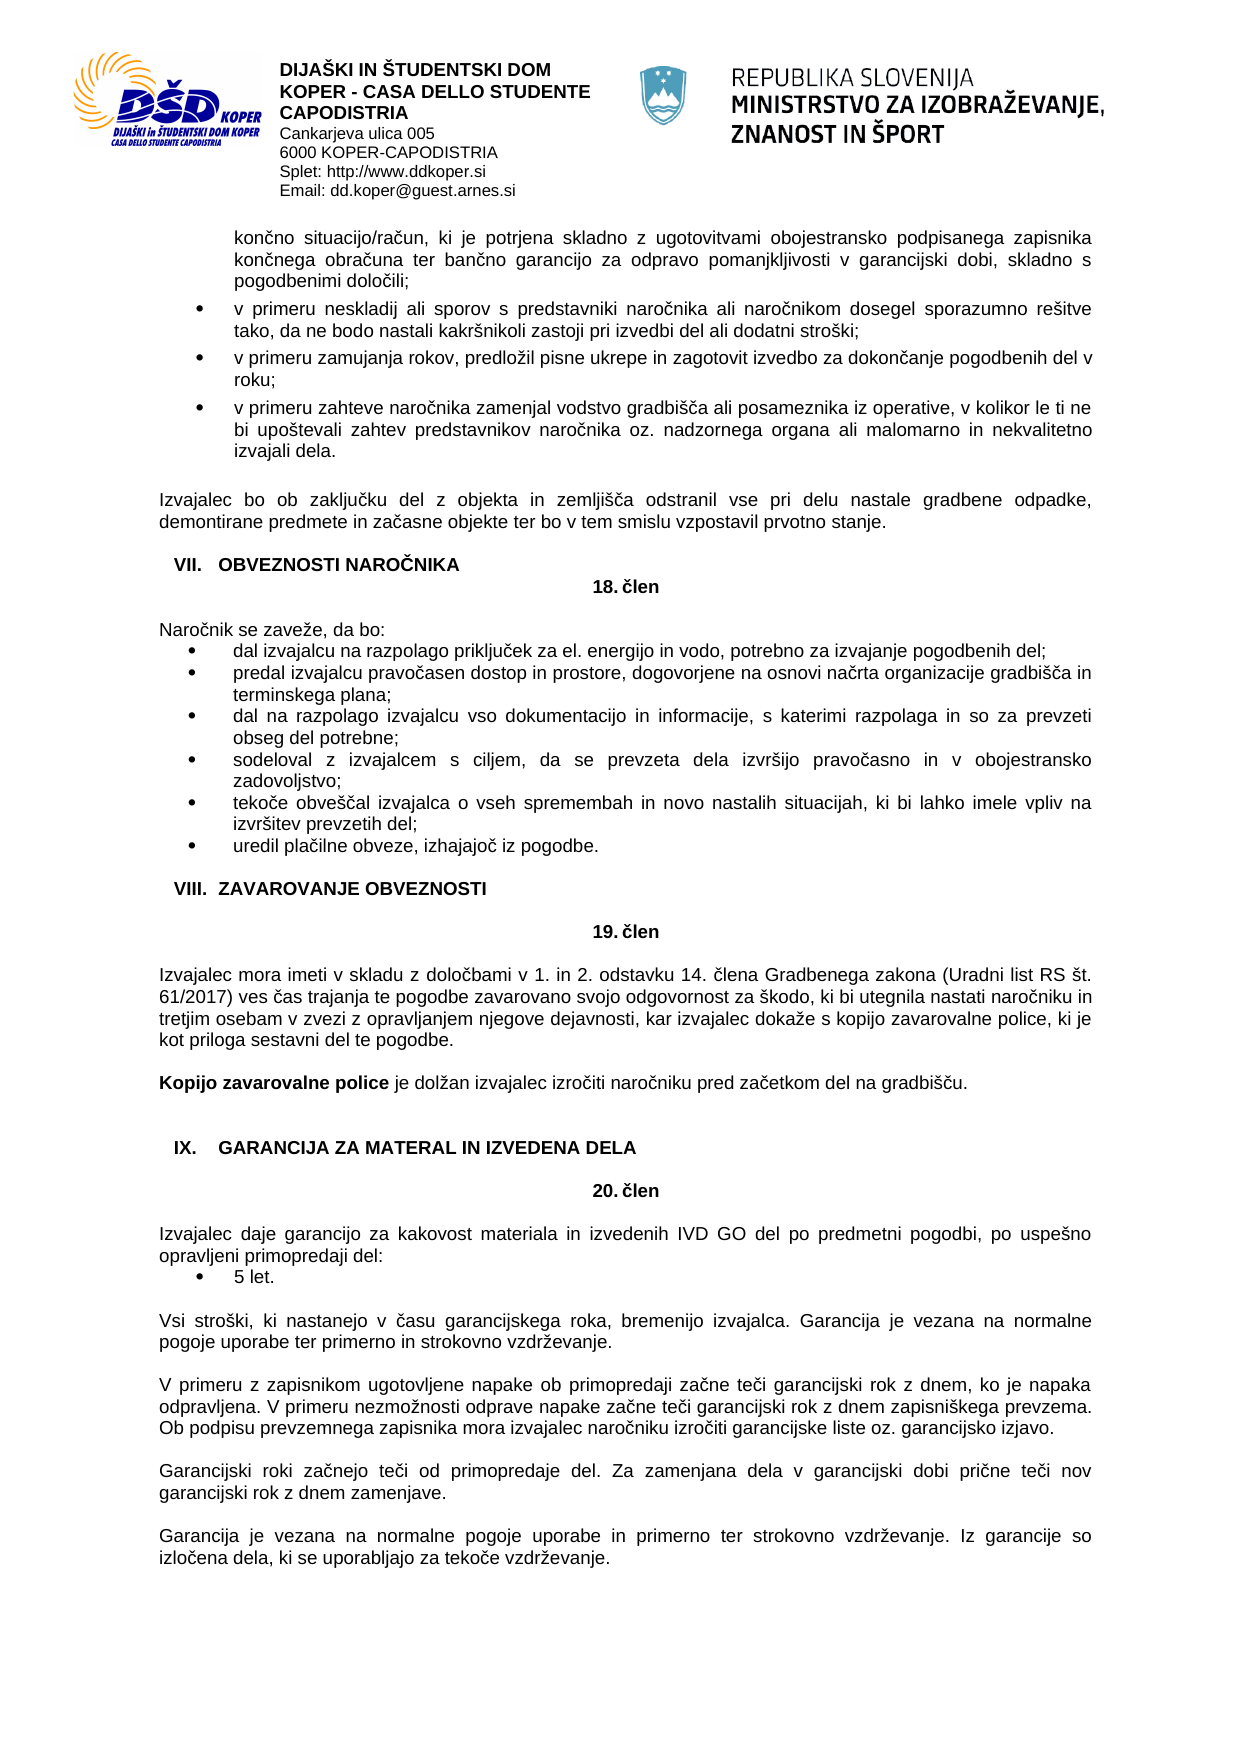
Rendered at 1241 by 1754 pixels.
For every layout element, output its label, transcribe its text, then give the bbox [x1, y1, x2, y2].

picture [640, 66, 1104, 146]
picture [73, 52, 262, 146]
